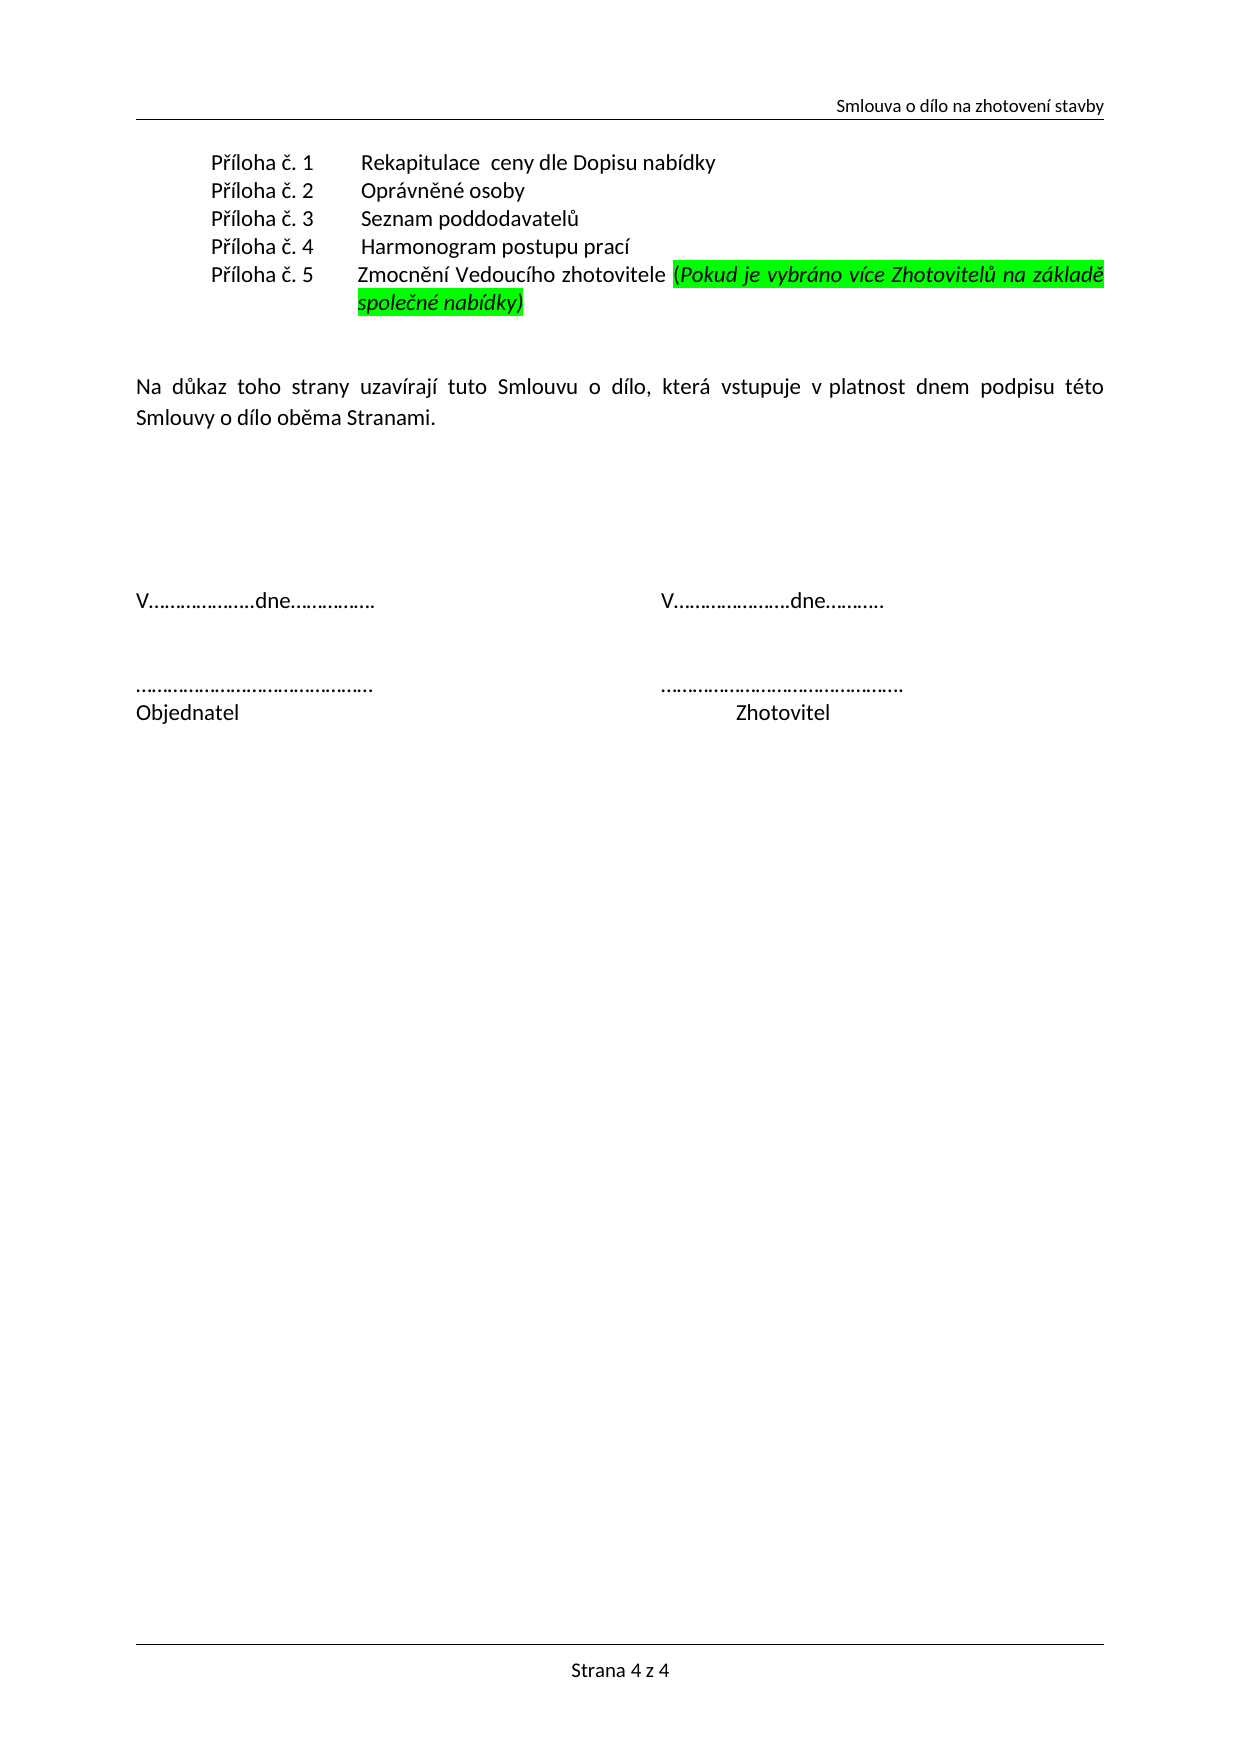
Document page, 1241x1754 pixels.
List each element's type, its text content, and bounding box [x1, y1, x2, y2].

text Na důkaz toho strany uzavírají tuto Smlouvu o dílo, která vstupuje v platnost dnem podpisu této Smlouvy o dílo oběma Stranami. [136, 372, 1104, 431]
text ……………………………………… ………………………………………. [136, 670, 1104, 698]
list Příloha č. 2 Oprávněné osoby [211, 176, 1104, 204]
text Objednatel Zhotovitel [136, 698, 1104, 726]
list Příloha č. 1 Rekapitulace ceny dle Dopisu nabídky [211, 148, 1104, 176]
list Příloha č. 3 Seznam poddodavatelů [211, 204, 1104, 232]
list Příloha č. 5 Zmocnění Vedoucího zhotovitele (Pokud je vybráno více Zhotovitelů na základě společné nabídky) [211, 260, 1104, 316]
list Příloha č. 4 Harmonogram postupu prací [211, 232, 1104, 260]
text V………………..dne……………. V………………….dne……….. [136, 586, 1104, 614]
